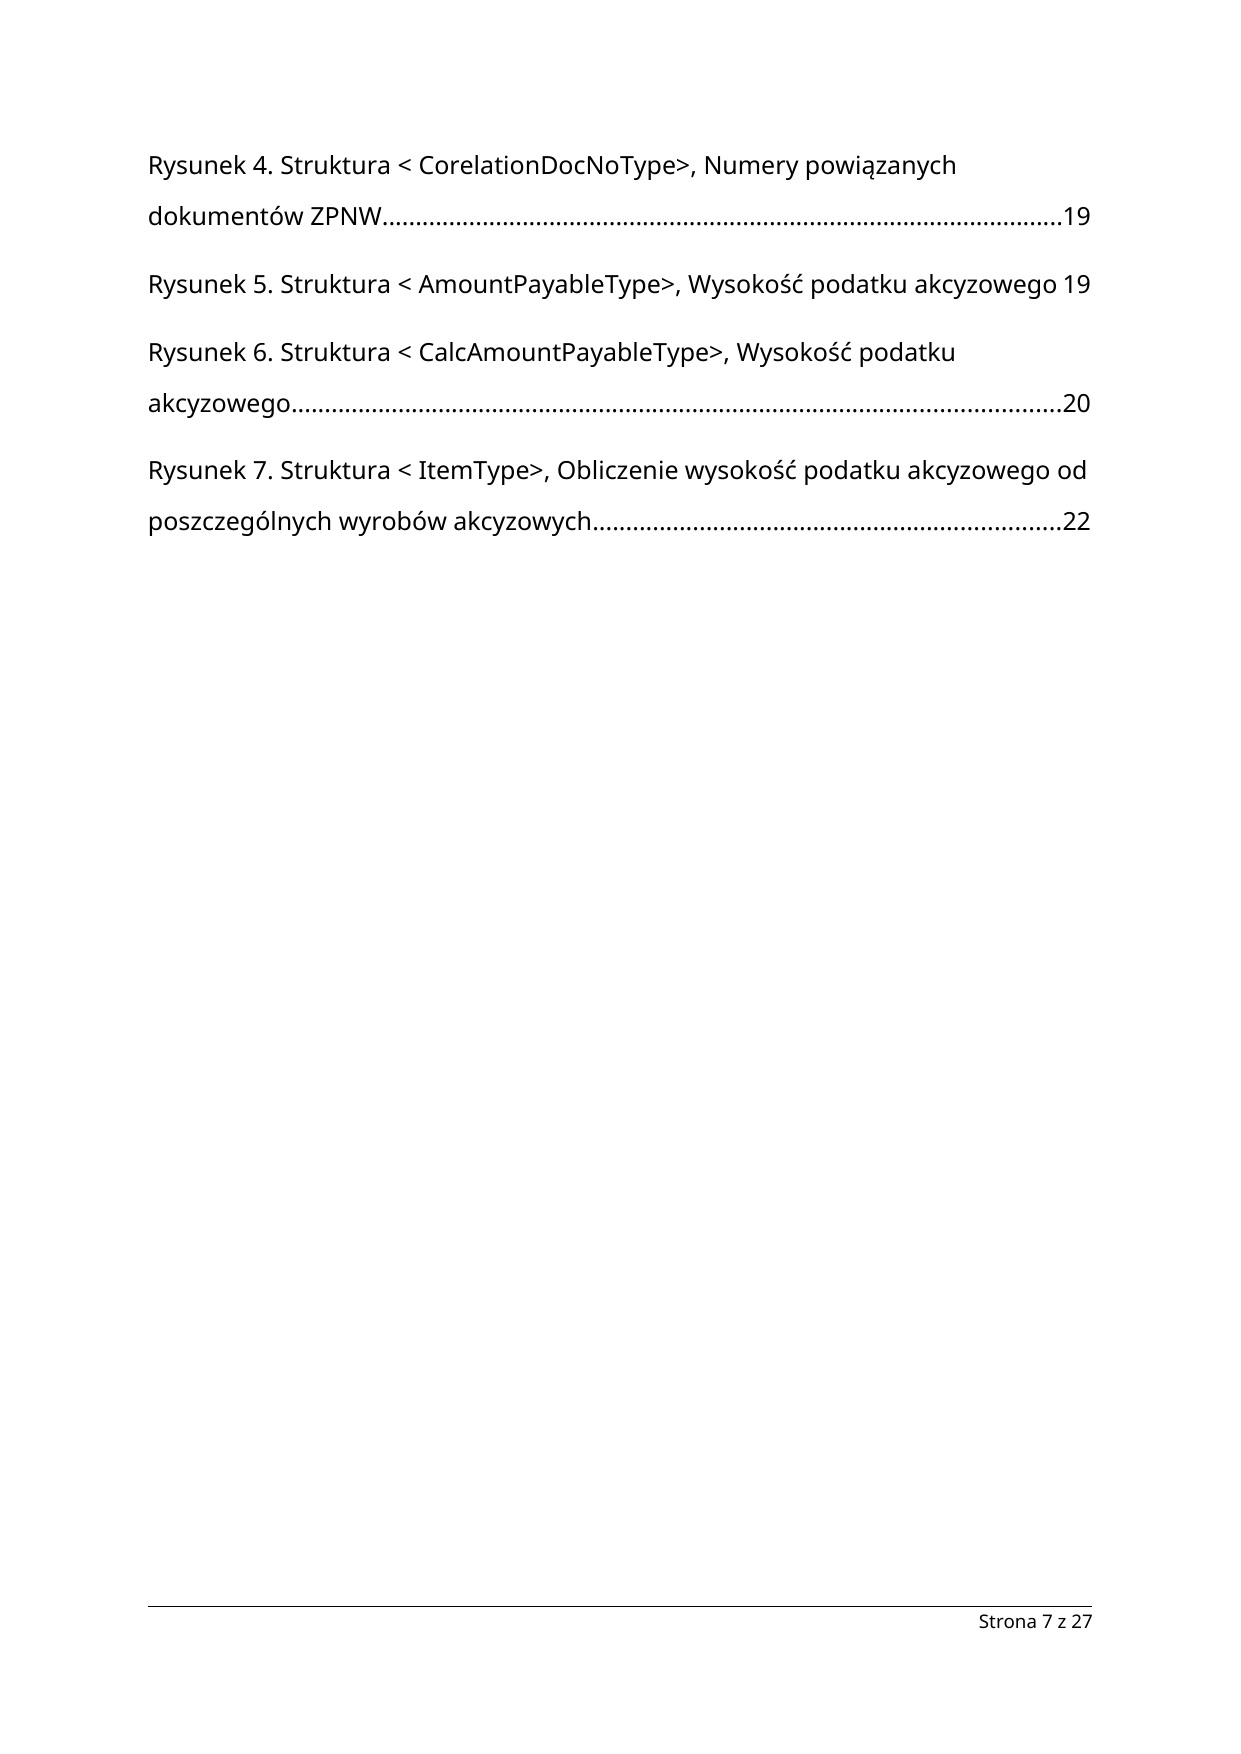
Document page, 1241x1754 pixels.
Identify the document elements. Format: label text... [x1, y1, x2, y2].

text Rysunek 6. Struktura < CalcAmountPayableType>, Wysokość podatku akcyzowego 20 [148, 334, 1092, 419]
text Rysunek 4. Struktura < CorelationDocNoType>, Numery powiązanych dokumentów ZPNW 19 [148, 148, 1092, 233]
text Rysunek 7. Struktura < ItemType>, Obliczenie wysokość podatku akcyzowego od poszczególnych wyrobów akcyzowych 22 [148, 453, 1092, 538]
text Rysunek 5. Struktura < AmountPayableType>, Wysokość podatku akcyzowego 19 [148, 266, 1092, 301]
